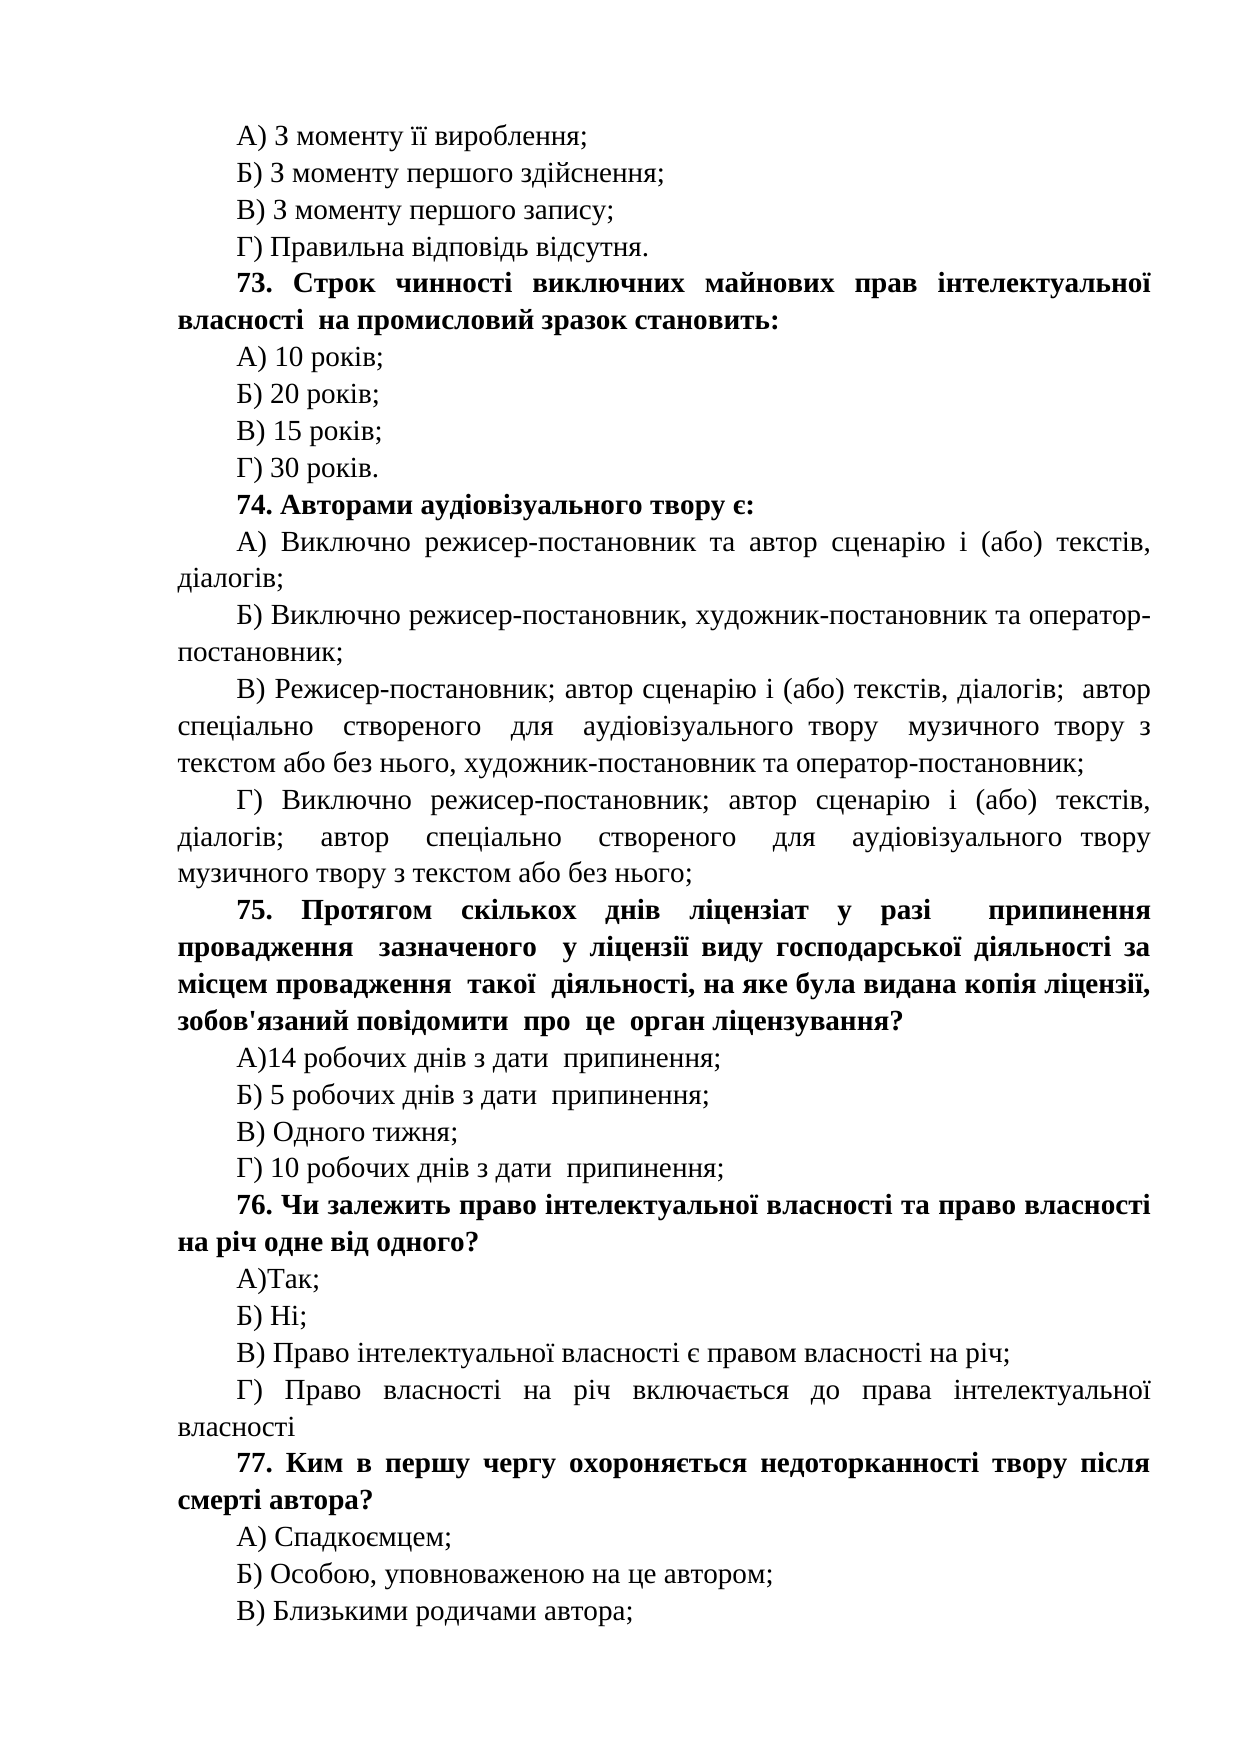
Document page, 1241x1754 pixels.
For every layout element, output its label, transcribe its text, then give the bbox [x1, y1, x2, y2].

text В) Близькими родичами автора; [177, 1593, 1152, 1627]
list Г) Право власності на річ включається до права інтелектуальної власності [177, 1372, 1152, 1442]
list В) Право інтелектуальної власності є правом власності на річ; [177, 1335, 1152, 1368]
text Б) З моменту першого здійснення; [177, 155, 1152, 188]
list Б) Ні; [177, 1298, 1152, 1332]
text 76. Чи залежить право інтелектуальної власності та право власності на річ одне від одного? [177, 1187, 1152, 1258]
text Б) 20 років; [177, 376, 1152, 410]
text Б) Особою, уповноваженою на це автором; [177, 1556, 1152, 1590]
text В) Одного тижня; [177, 1114, 1152, 1147]
list А)Так; [177, 1261, 1152, 1295]
text Г) 30 років. [177, 450, 1152, 483]
text Г) 10 робочих днів з дати припинення; [177, 1151, 1152, 1184]
text 74. Авторами аудіовізуального твору є: [177, 487, 1152, 520]
text А) Спадкоємцем; [177, 1519, 1152, 1553]
text А) Виключно режисер-постановник та автор сценарію і (або) текстів, діалогів; [177, 524, 1152, 594]
text Б) 5 робочих днів з дати припинення; [177, 1077, 1152, 1110]
text А) З моменту її вироблення; [177, 118, 1152, 152]
text Г) Виключно режисер-постановник; автор сценарію і (або) текстів, діалогів; автор спеціально створеного для аудіовізуального твору музичного твору з текстом або без нього; [177, 782, 1152, 889]
text 73. Строк чинності виключних майнових прав інтелектуальної власності на промисловий зразок становить: [177, 266, 1152, 336]
text А)14 робочих днів з дати припинення; [177, 1040, 1152, 1073]
text 75. Протягом скількох днів ліцензіат у разі припинення провадження зазначеного у ліцензії виду господарської діяльності за місцем провадження такої діяльності, на яке була видана копія ліцензії, зобов'язаний повідомити про це орган ліцензування? [177, 892, 1152, 1037]
text Г) Правильна відповідь відсутня. [177, 229, 1152, 262]
text В) Режисер-постановник; автор сценарію і (або) текстів, діалогів; автор спеціально створеного для аудіовізуального твору музичного твору з текстом або без нього, художник-постановник та оператор-постановник; [177, 671, 1152, 778]
text 77. Ким в першу чергу охороняється недоторканності твору після смерті автора? [177, 1446, 1152, 1516]
text В) 15 років; [177, 413, 1152, 447]
text Б) Виключно режисер-постановник, художник-постановник та оператор-постановник; [177, 597, 1152, 668]
text В) З моменту першого запису; [177, 192, 1152, 225]
text А) 10 років; [177, 339, 1152, 373]
